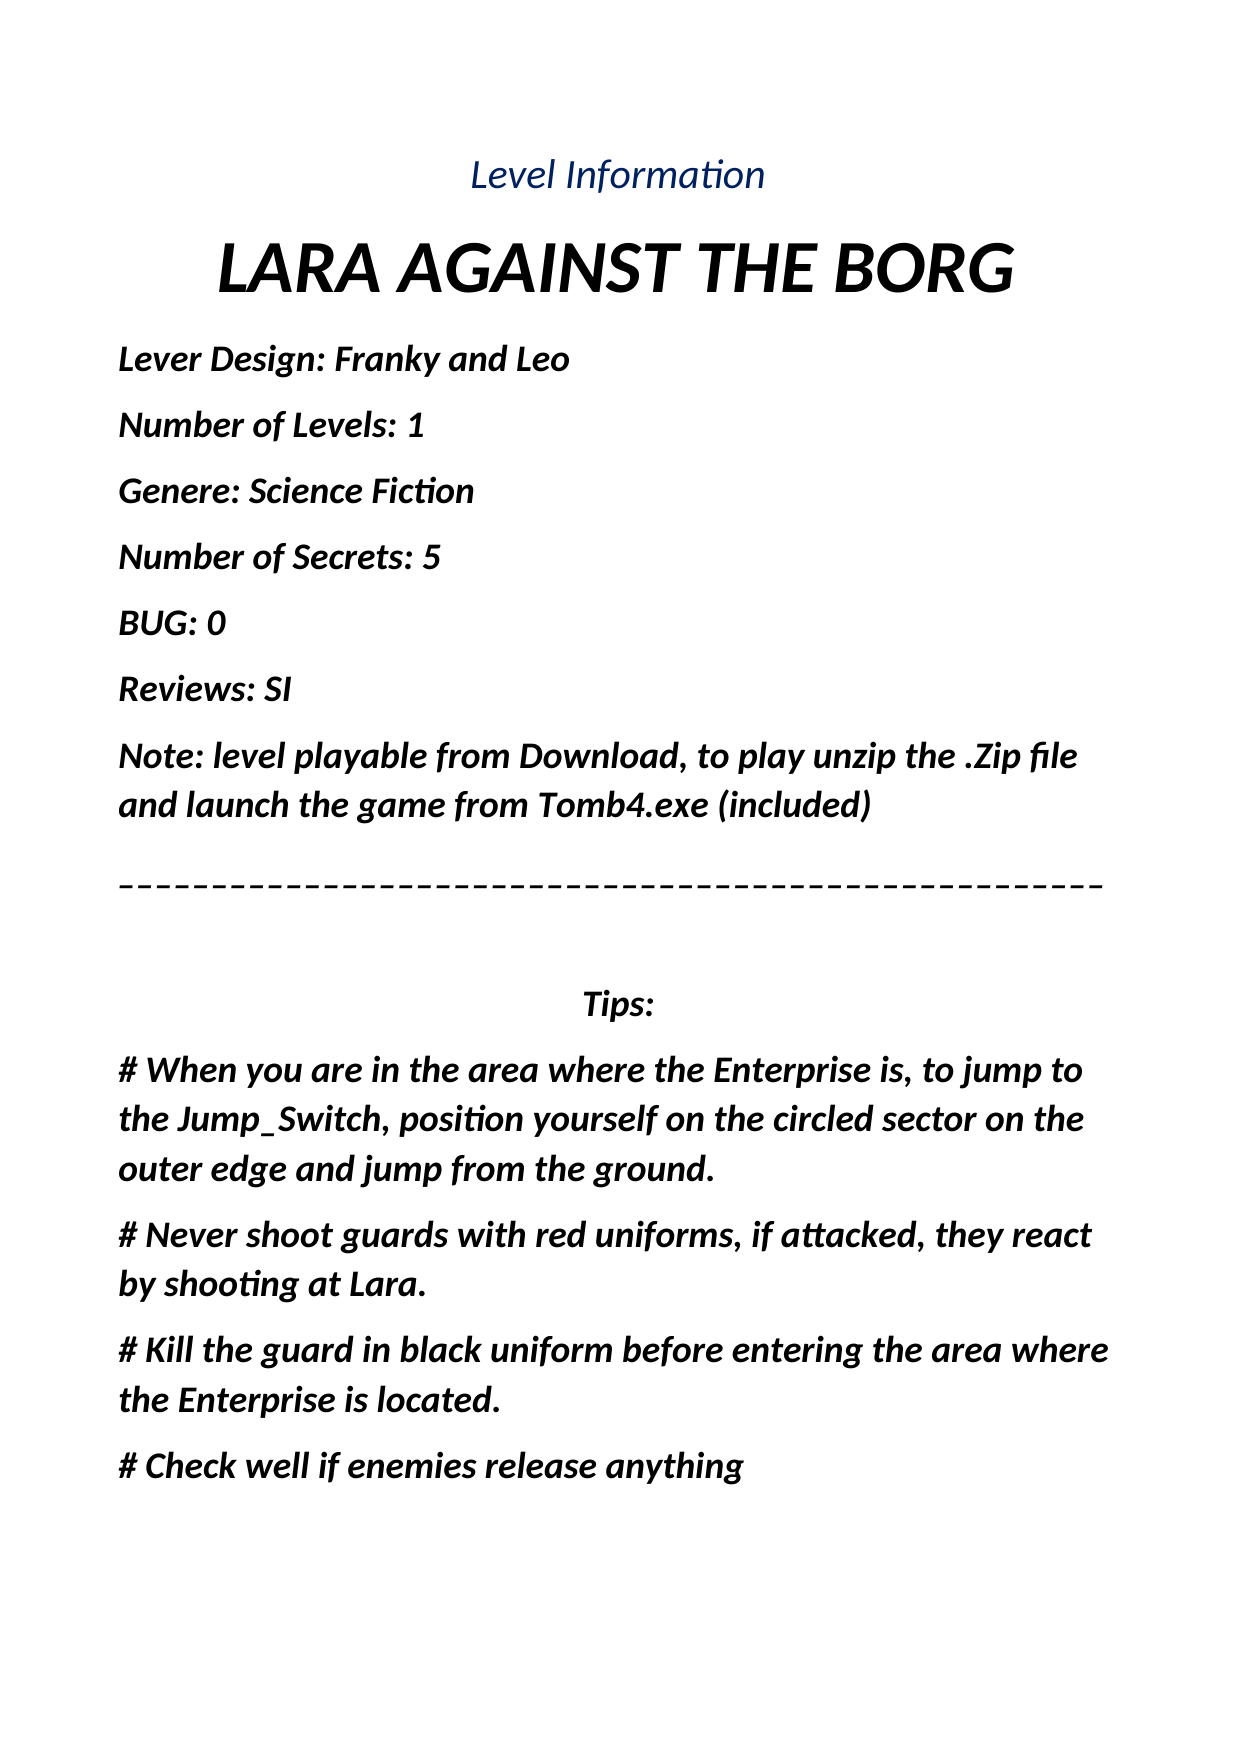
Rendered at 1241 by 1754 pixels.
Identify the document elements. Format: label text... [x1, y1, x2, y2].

text Level Information [118, 148, 1122, 198]
text Number of Levels: 1 [118, 401, 1122, 447]
text Genere: Science Fiction [118, 467, 1122, 513]
text LARA AGAINST THE BORG [118, 219, 1122, 311]
text # Check well if enemies release anything [118, 1442, 1122, 1488]
text # When you are in the area where the Enterprise is, to jump to the Jump_Switch, position yourself on the circled sector on the outer edge and jump from the ground. [118, 1046, 1122, 1190]
text Tips: [118, 979, 1122, 1025]
text BUG: 0 [118, 599, 1122, 645]
text Reviews: SI [118, 665, 1122, 711]
text # Kill the guard in black uniform before entering the area where the Enterprise is located. [118, 1326, 1122, 1422]
text Lever Design: Franky and Leo [118, 335, 1122, 381]
text Note: level playable from Download, to play unzip the .Zip file and launch the game from Tomb4.exe (included) [118, 732, 1122, 827]
text Number of Secrets: 5 [118, 533, 1122, 579]
text # Never shoot guards with red uniforms, if attacked, they react by shooting at Lara. [118, 1211, 1122, 1306]
text _____________________________________________________ [118, 847, 1122, 893]
